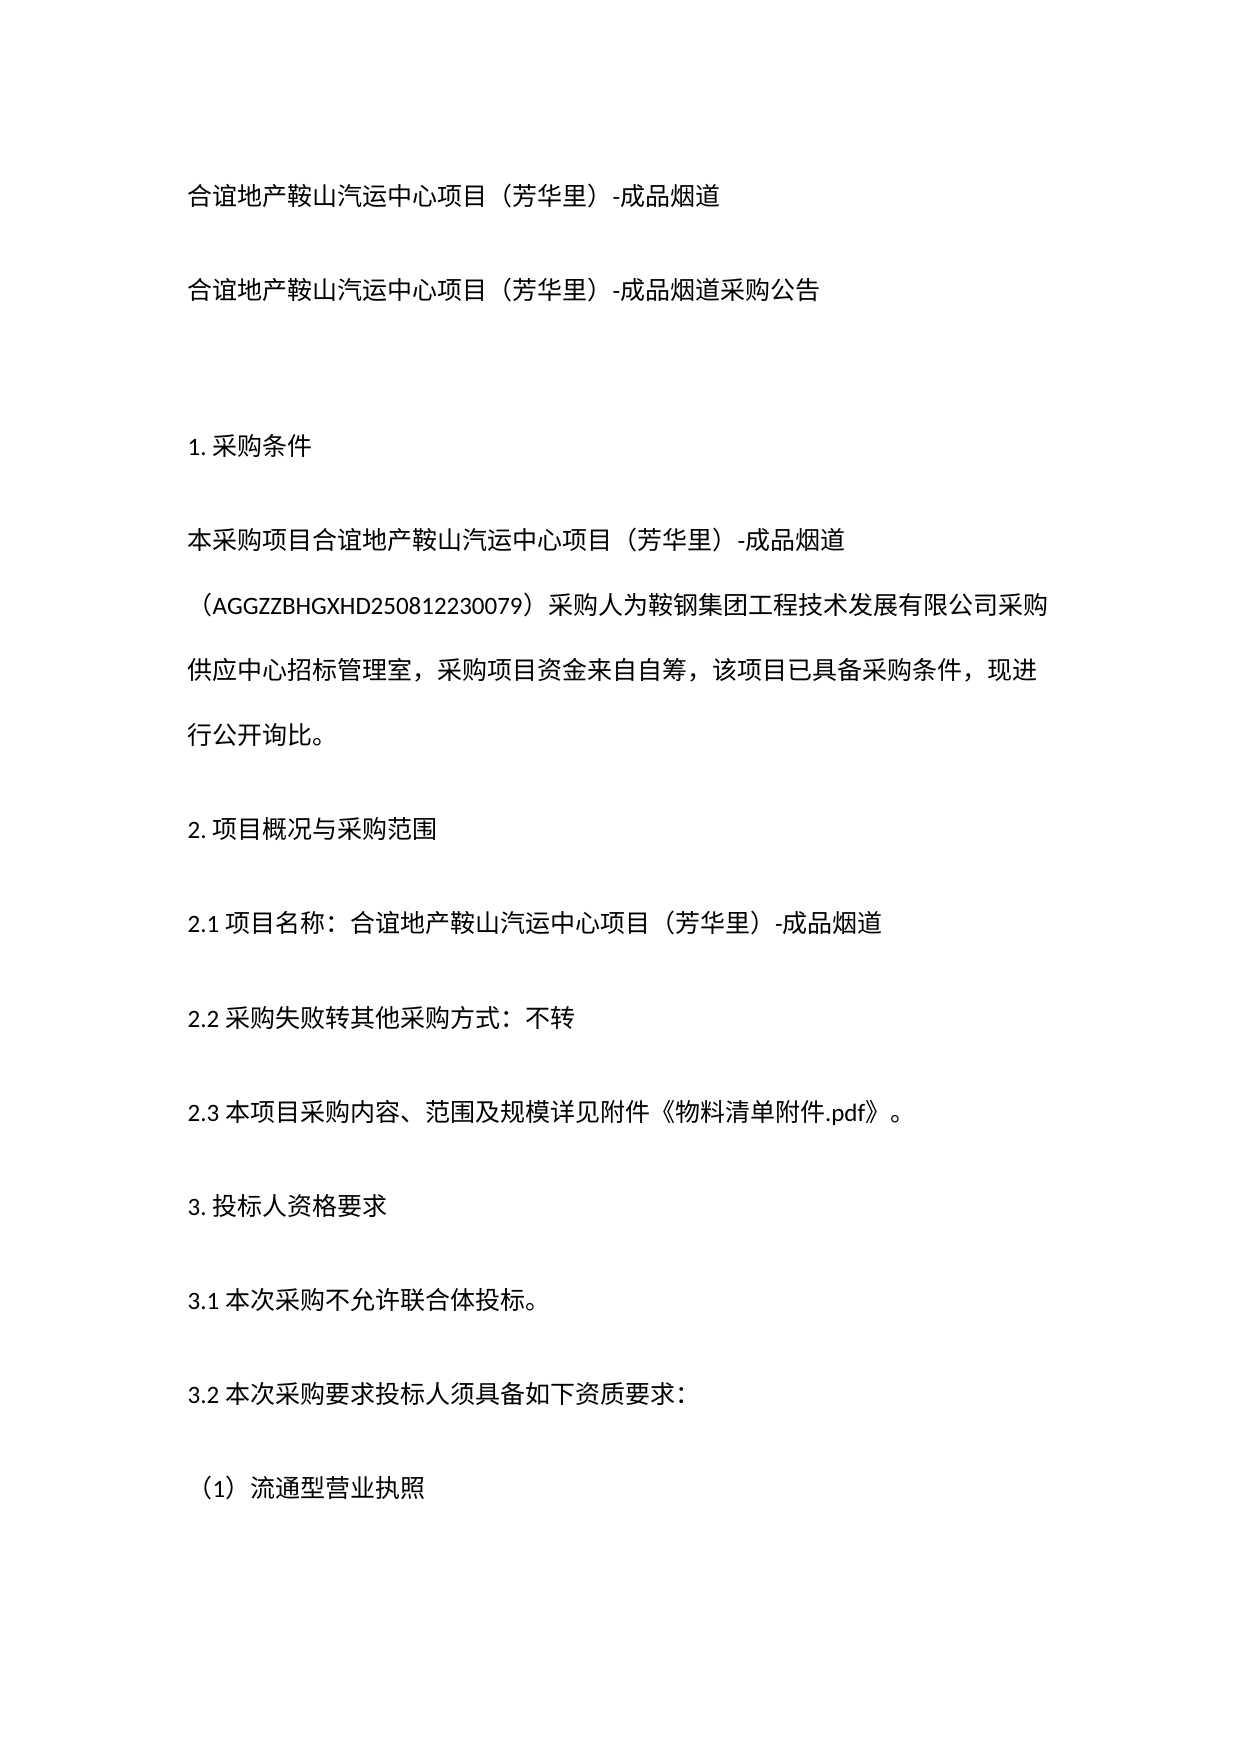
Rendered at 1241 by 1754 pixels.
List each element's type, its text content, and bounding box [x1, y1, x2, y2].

text （1）流通型营业执照 [187, 1454, 1053, 1519]
text 2.3 本项目采购内容、范围及规模详见附件《物料清单附件.pdf》。 [187, 1078, 1053, 1143]
text 合谊地产鞍山汽运中心项目（芳华里）-成品烟道 [187, 162, 1053, 227]
text 3. 投标人资格要求 [187, 1172, 1053, 1237]
text 1. 采购条件 [187, 412, 1053, 477]
text 3.1 本次采购不允许联合体投标。 [187, 1266, 1053, 1331]
text 3.2 本次采购要求投标人须具备如下资质要求： [187, 1360, 1053, 1425]
text 2.1 项目名称：合谊地产鞍山汽运中心项目（芳华里）-成品烟道 [187, 889, 1053, 954]
text 合谊地产鞍山汽运中心项目（芳华里）-成品烟道采购公告 [187, 256, 1053, 321]
text 2. 项目概况与采购范围 [187, 795, 1053, 860]
text 本采购项目合谊地产鞍山汽运中心项目（芳华里）-成品烟道（AGGZZBHGXHD250812230079）采购人为鞍钢集团工程技术发展有限公司采购供应中心招标管理室，采购项目资金来自自筹，该项目已具备采购条件，现进行公开询比。 [187, 506, 1053, 766]
text 2.2 采购失败转其他采购方式：不转 [187, 984, 1053, 1049]
